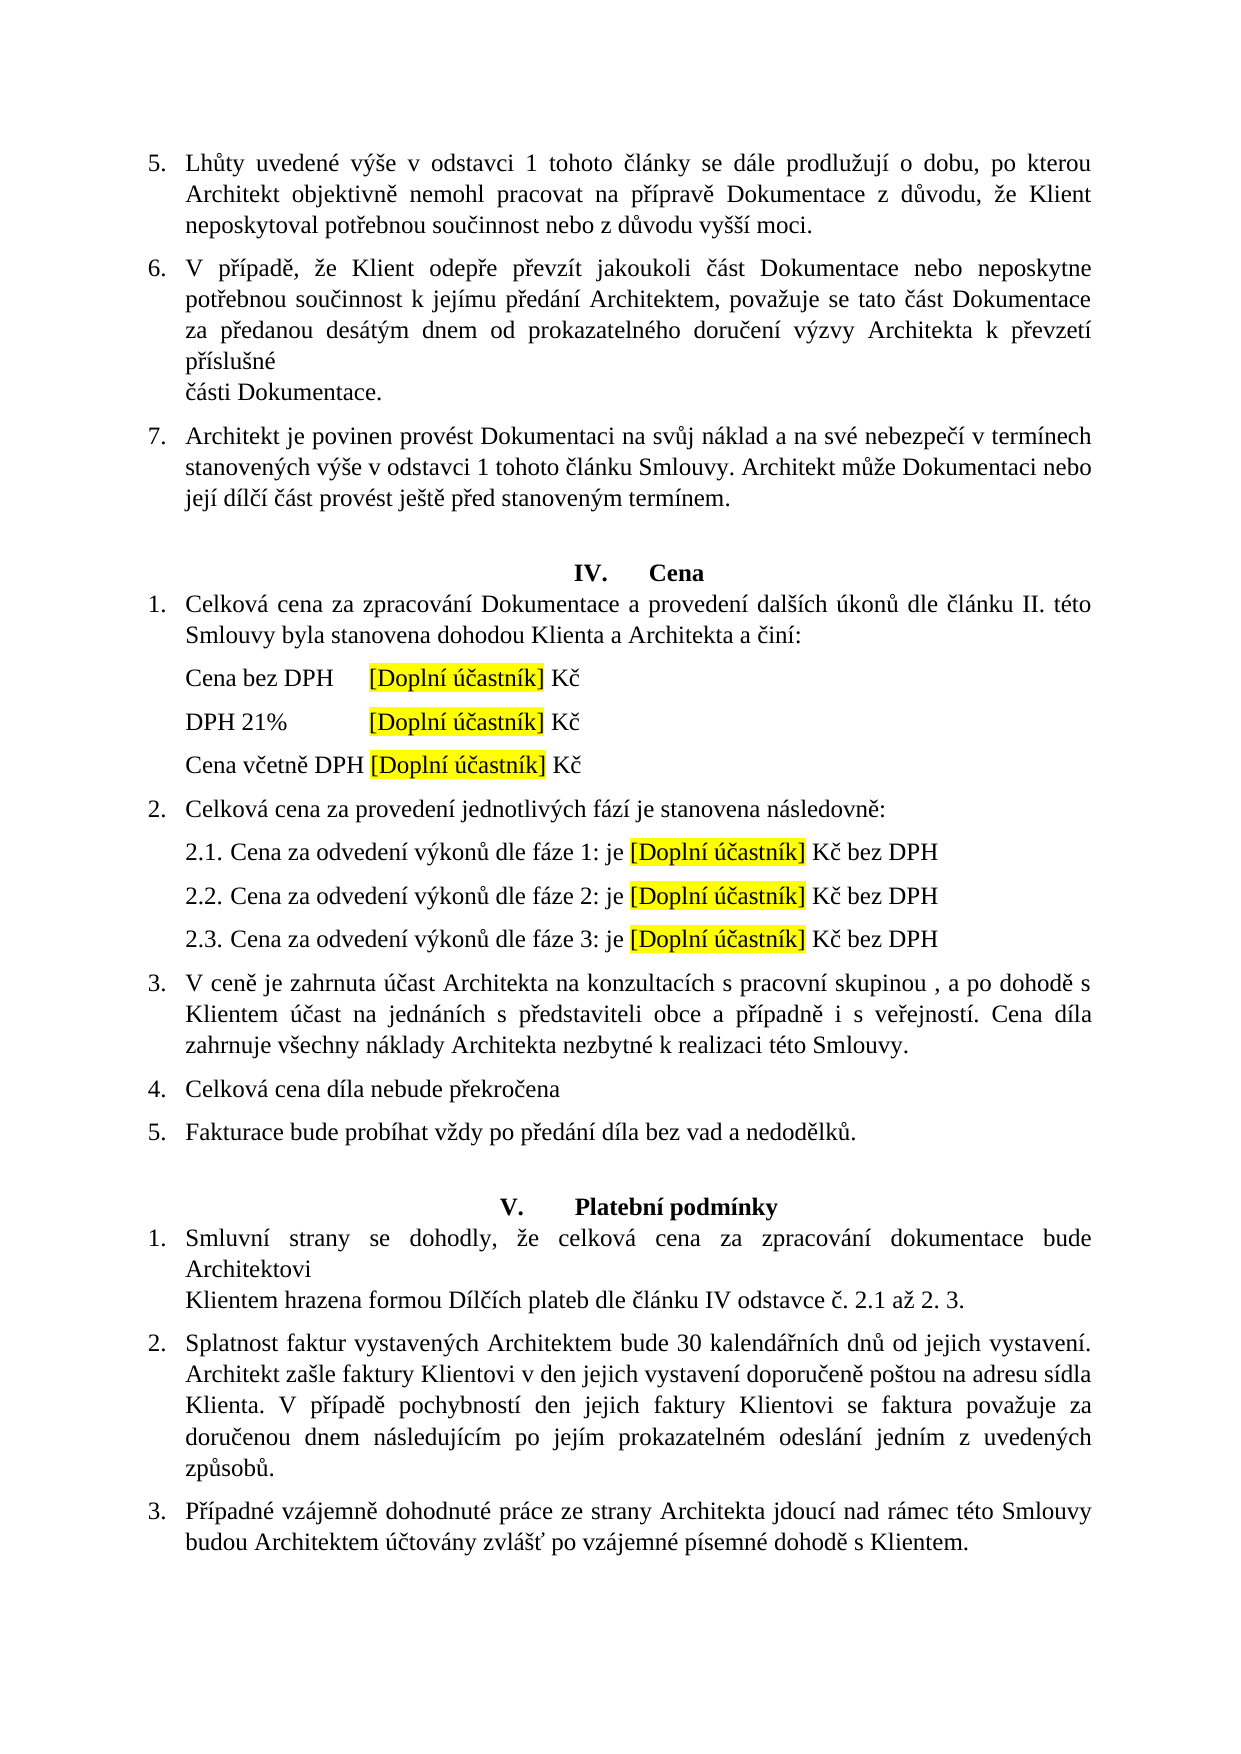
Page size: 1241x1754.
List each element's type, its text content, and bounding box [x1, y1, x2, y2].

list Celková cena za provedení jednotlivých fází je stanovena následovně: [148, 794, 1093, 823]
list Cena [185, 558, 1093, 586]
list Cena za odvedení výkonů dle fáze 3: je [Doplní účastník] Kč bez DPH [185, 924, 1093, 953]
list Architekt je povinen provést Dokumentaci na svůj náklad a na své nebezpečí v termínech stanovených výše v odstavci 1 tohoto článku Smlouvy. Architekt může Dokumentaci nebo její dílčí část provést ještě před stanoveným termínem. [148, 421, 1093, 512]
list Cena bez DPH [Doplní účastník] Kč [185, 663, 369, 692]
list Platební podmínky [185, 1192, 1093, 1221]
list V ceně je zahrnuta účast Architekta na konzultacích s pracovní skupinou , a po dohodě s Klientem účast na jednáních s představiteli obce a případně i s veřejností. Cena díla zahrnuje všechny náklady Architekta nezbytné k realizaci této Smlouvy. [148, 968, 1093, 1059]
list Celková cena díla nebude překročena [148, 1074, 1093, 1102]
list DPH 21% [Doplní účastník] Kč [185, 707, 369, 736]
list DPH 21% [Doplní účastník] Kč [544, 707, 1093, 736]
list Cena za odvedení výkonů dle fáze 2: je [Doplní účastník] Kč bez DPH [806, 881, 1093, 910]
list Splatnost faktur vystavených Architektem bude 30 kalendářních dnů od jejich vystavení. Architekt zašle faktury Klientovi v den jejich vystavení doporučeně poštou na adresu sídla Klienta. V případě pochybností den jejich faktury Klientovi se faktura považuje za doručenou dnem následujícím po jejím prokazatelném odeslání jedním z uvedených způsobů. [148, 1328, 1093, 1481]
list Fakturace bude probíhat vždy po předání díla bez vad a nedodělků. [148, 1117, 1093, 1146]
list Případné vzájemně dohodnuté práce ze strany Architekta jdoucí nad rámec této Smlouvy budou Architektem účtovány zvlášť po vzájemné písemné dohodě s Klientem. [148, 1496, 1093, 1556]
list Cena včetně DPH [Doplní účastník] Kč [185, 750, 370, 779]
list Lhůty uvedené výše v odstavci 1 tohoto články se dále prodlužují o dobu, po kterou Architekt objektivně nemohl pracovat na přípravě Dokumentace z důvodu, že Klient neposkytoval potřebnou součinnost nebo z důvodu vyšší moci. [148, 148, 1093, 238]
list Cena bez DPH [Doplní účastník] Kč [544, 663, 1093, 692]
list V případě, že Klient odepře převzít jakoukoli část Dokumentace nebo neposkytne potřebnou součinnost k jejímu předání Architektem, považuje se tato část Dokumentace za předanou desátým dnem od prokazatelného doručení výzvy Architekta k převzetí příslušné části Dokumentace. [148, 253, 1093, 406]
list Smluvní strany se dohodly, že celková cena za zpracování dokumentace bude Architektovi Klientem hrazena formou Dílčích plateb dle článku IV odstavce č. 2.1 až 2. 3. [148, 1223, 1093, 1314]
list Cena včetně DPH [Doplní účastník] Kč [546, 750, 1093, 779]
list Cena za odvedení výkonů dle fáze 2: je [Doplní účastník] Kč bez DPH [185, 881, 630, 910]
list Celková cena za zpracování Dokumentace a provedení dalších úkonů dle článku II. této Smlouvy byla stanovena dohodou Klienta a Architekta a činí: [148, 589, 1093, 648]
list Cena za odvedení výkonů dle fáze 1: je [Doplní účastník] Kč bez DPH [185, 837, 1093, 866]
